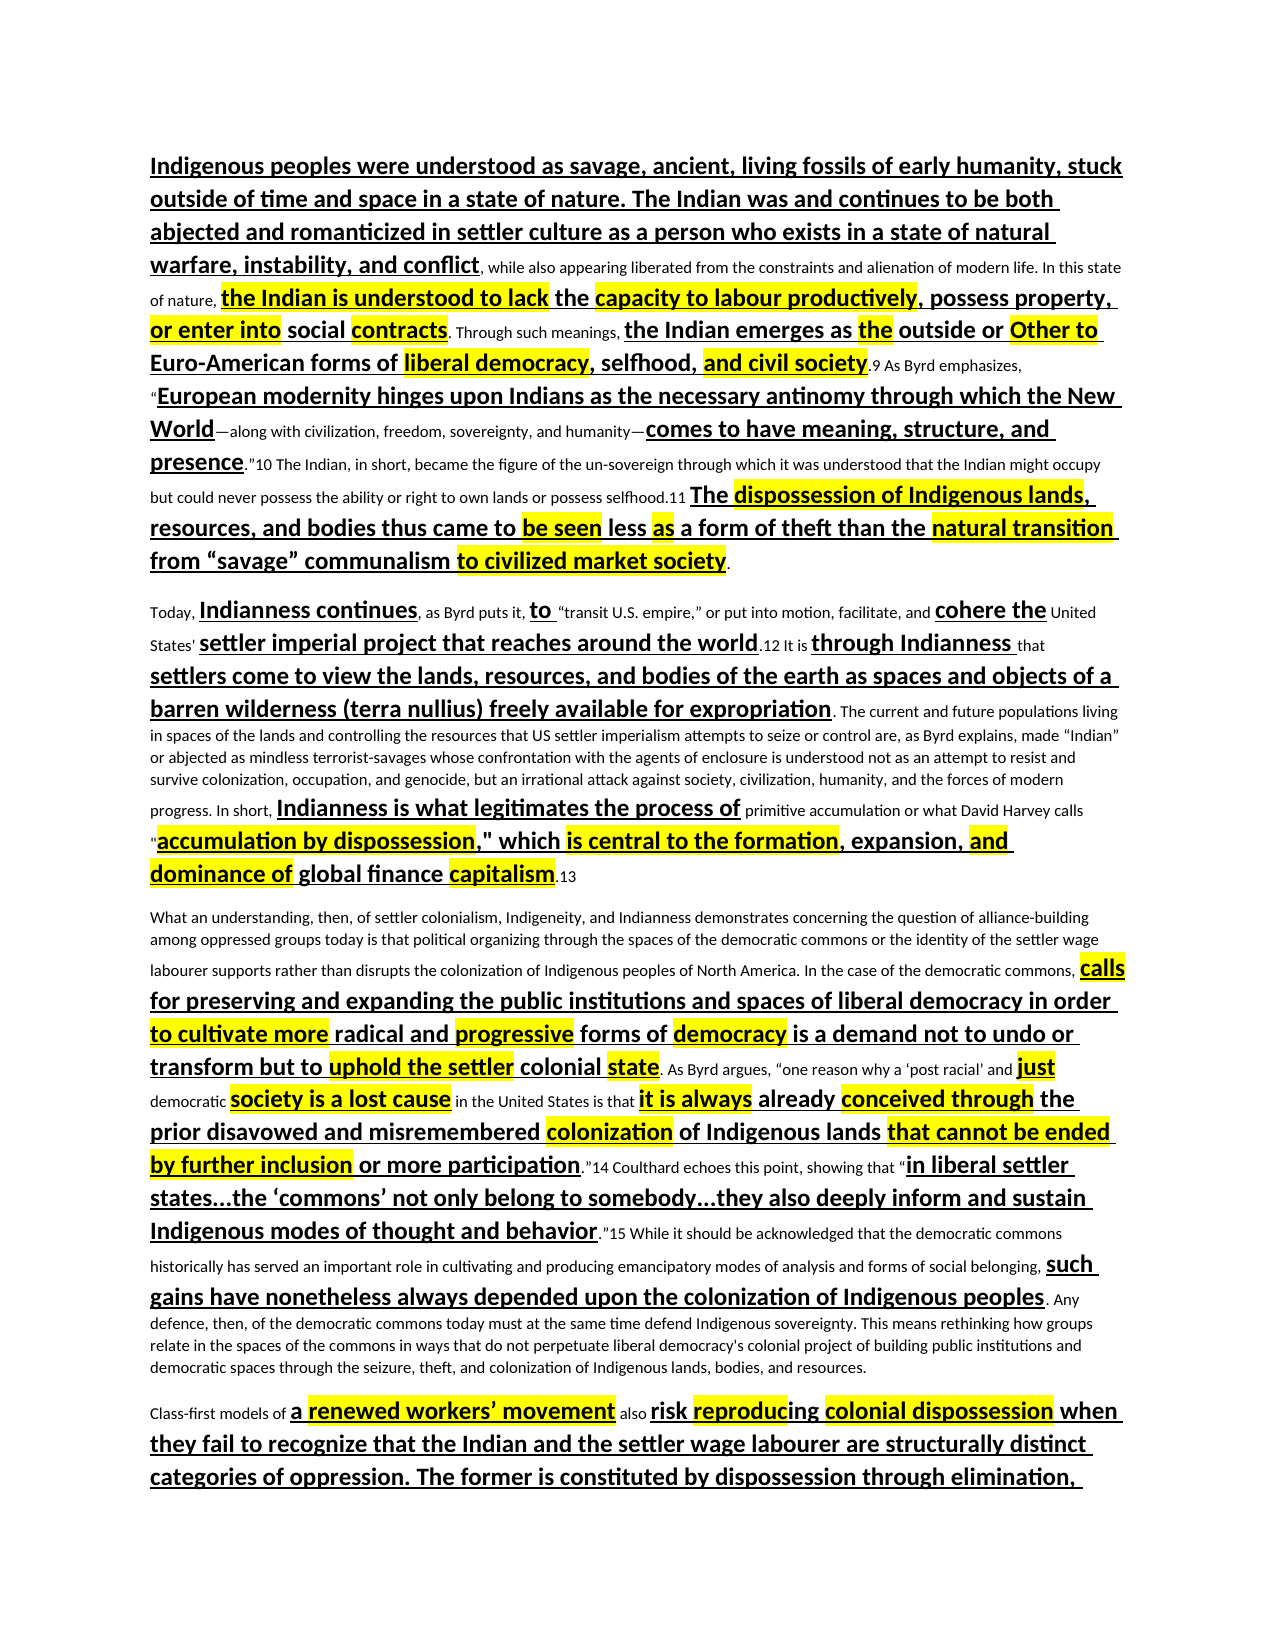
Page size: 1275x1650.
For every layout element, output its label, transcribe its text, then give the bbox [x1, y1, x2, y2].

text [150, 150, 1125, 576]
text What an understanding, then, of settler colonialism, Indigeneity, and Indianness demonstrates concerning the question of alliance-building among oppressed groups today is that political organizing through the spaces of the democratic commons or the identity of the settler wage labourer supports rather than disrupts the colonization of Indigenous peoples of North America. In the case of the democratic commons, calls for preserving and expanding the public institutions and spaces of liberal democracy in order to cultivate more radical and progressive forms of democracy is a demand not to undo or transform but to uphold the settler colonial state. As Byrd argues, “one reason why a ‘post racial’ and just democratic society is a lost cause in the United States is that it is always already conceived through the prior disavowed and misremembered colonization of Indigenous lands that cannot be ended by further inclusion or more participation.”14 Coulthard echoes this point, showing that “in liberal settler states...the ‘commons’ not only belong to somebody...they also deeply inform and sustain Indigenous modes of thought and behavior.”15 While it should be acknowledged that the democratic commons historically has served an important role in cultivating and producing emancipatory modes of analysis and forms of social belonging, such gains have nonetheless always depended upon the colonization of Indigenous peoples. Any defence, then, of the democratic commons today must at the same time defend Indigenous sovereignty. This means rethinking how groups relate in the spaces of the commons in ways that do not perpetuate liberal democracy's colonial project of building public institutions and democratic spaces through the seizure, theft, and colonization of Indigenous lands, bodies, and resources. [150, 907, 1125, 1377]
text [150, 1395, 1125, 1492]
text Today, Indianness continues, as Byrd puts it, to “transit U.S. empire,” or put into motion, facilitate, and cohere the United States' settler imperial project that reaches around the world.12 It is through Indianness that settlers come to view the lands, resources, and bodies of the earth as spaces and objects of a barren wilderness (terra nullius) freely available for expropriation. The current and future populations living in spaces of the lands and controlling the resources that US settler imperialism attempts to seize or control are, as Byrd explains, made “Indian” or abjected as mindless terrorist-savages whose confrontation with the agents of enclosure is understood not as an attempt to resist and survive colonization, occupation, and genocide, but an irrational attack against society, civilization, humanity, and the forces of modern progress. In short, Indianness is what legitimates the process of primitive accumulation or what David Harvey calls "accumulation by dispossession," which is central to the formation, expansion, and dominance of global finance capitalism.13 [150, 594, 1125, 888]
